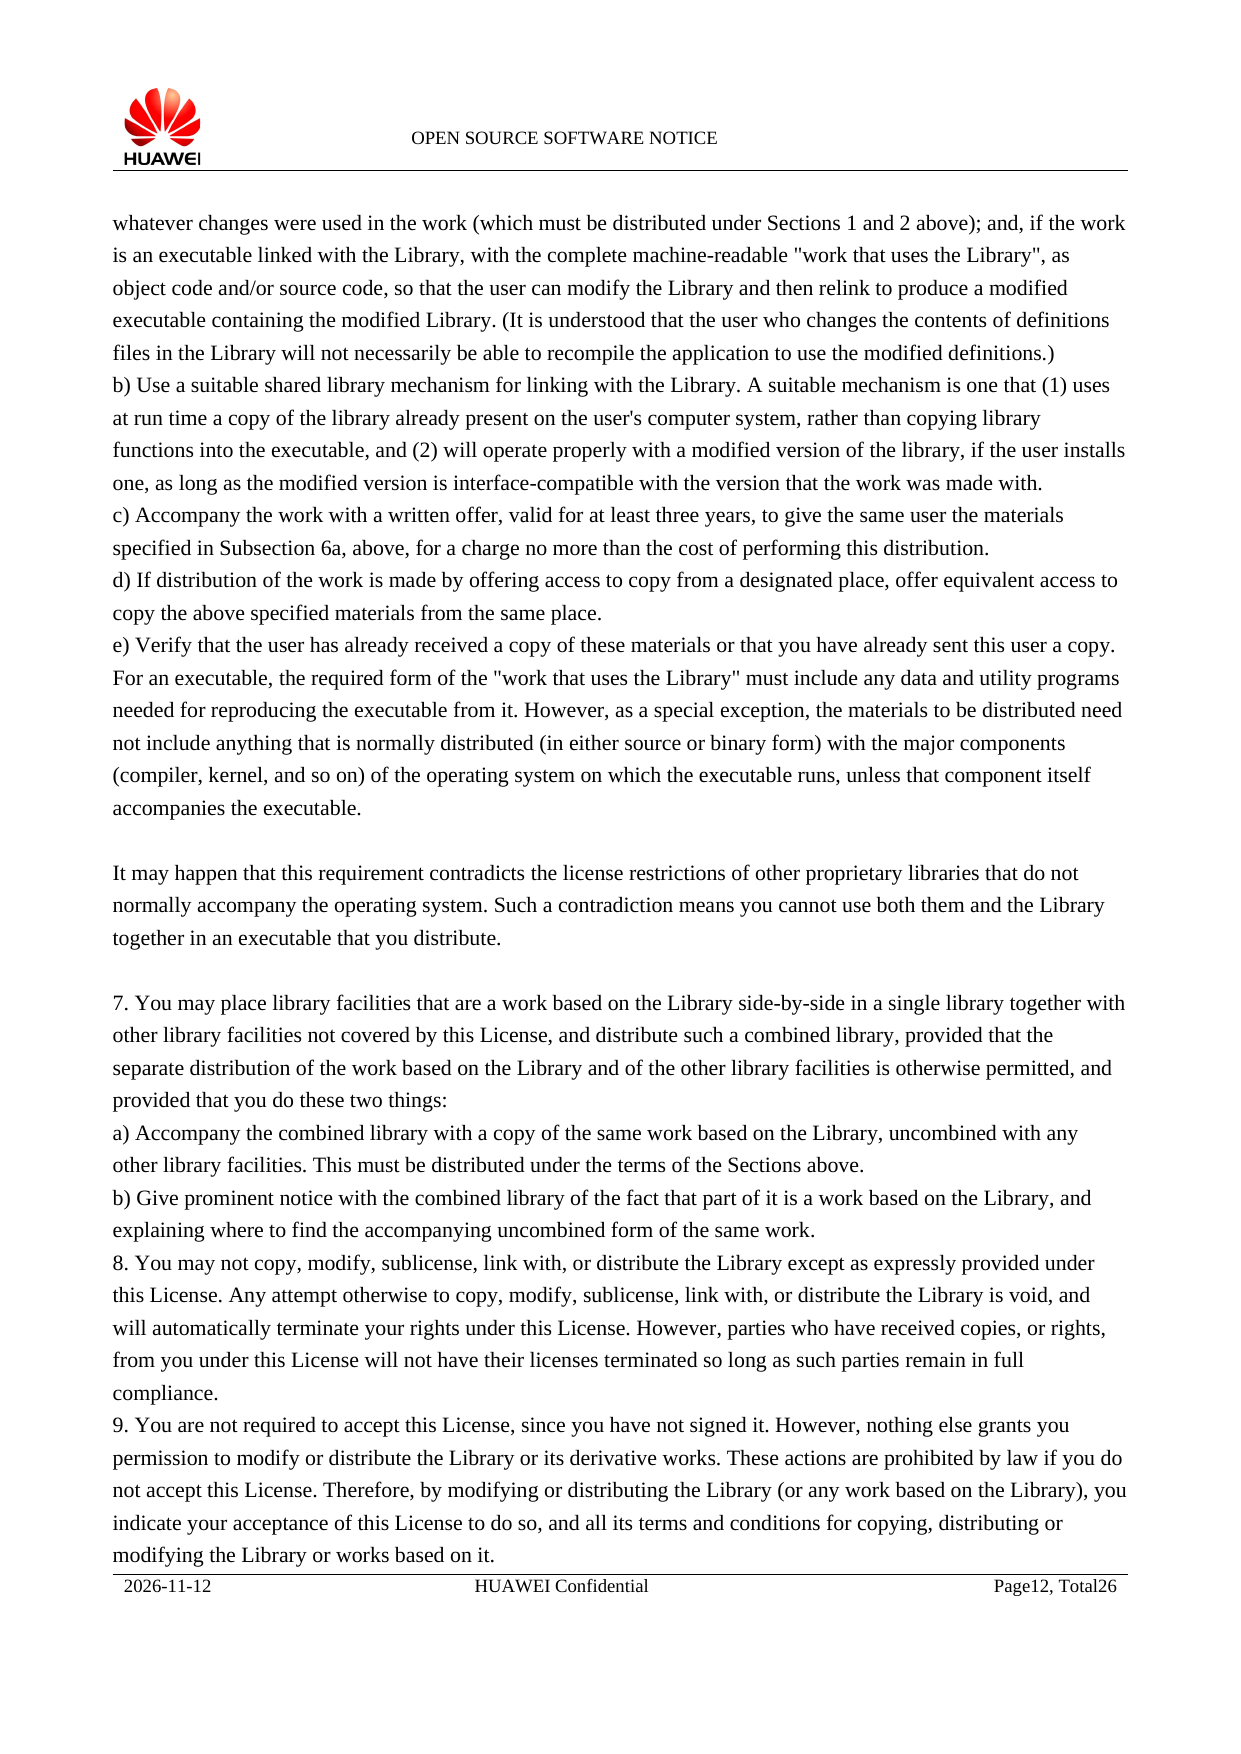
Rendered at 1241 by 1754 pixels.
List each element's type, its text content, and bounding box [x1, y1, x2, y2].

picture [124, 88, 201, 165]
